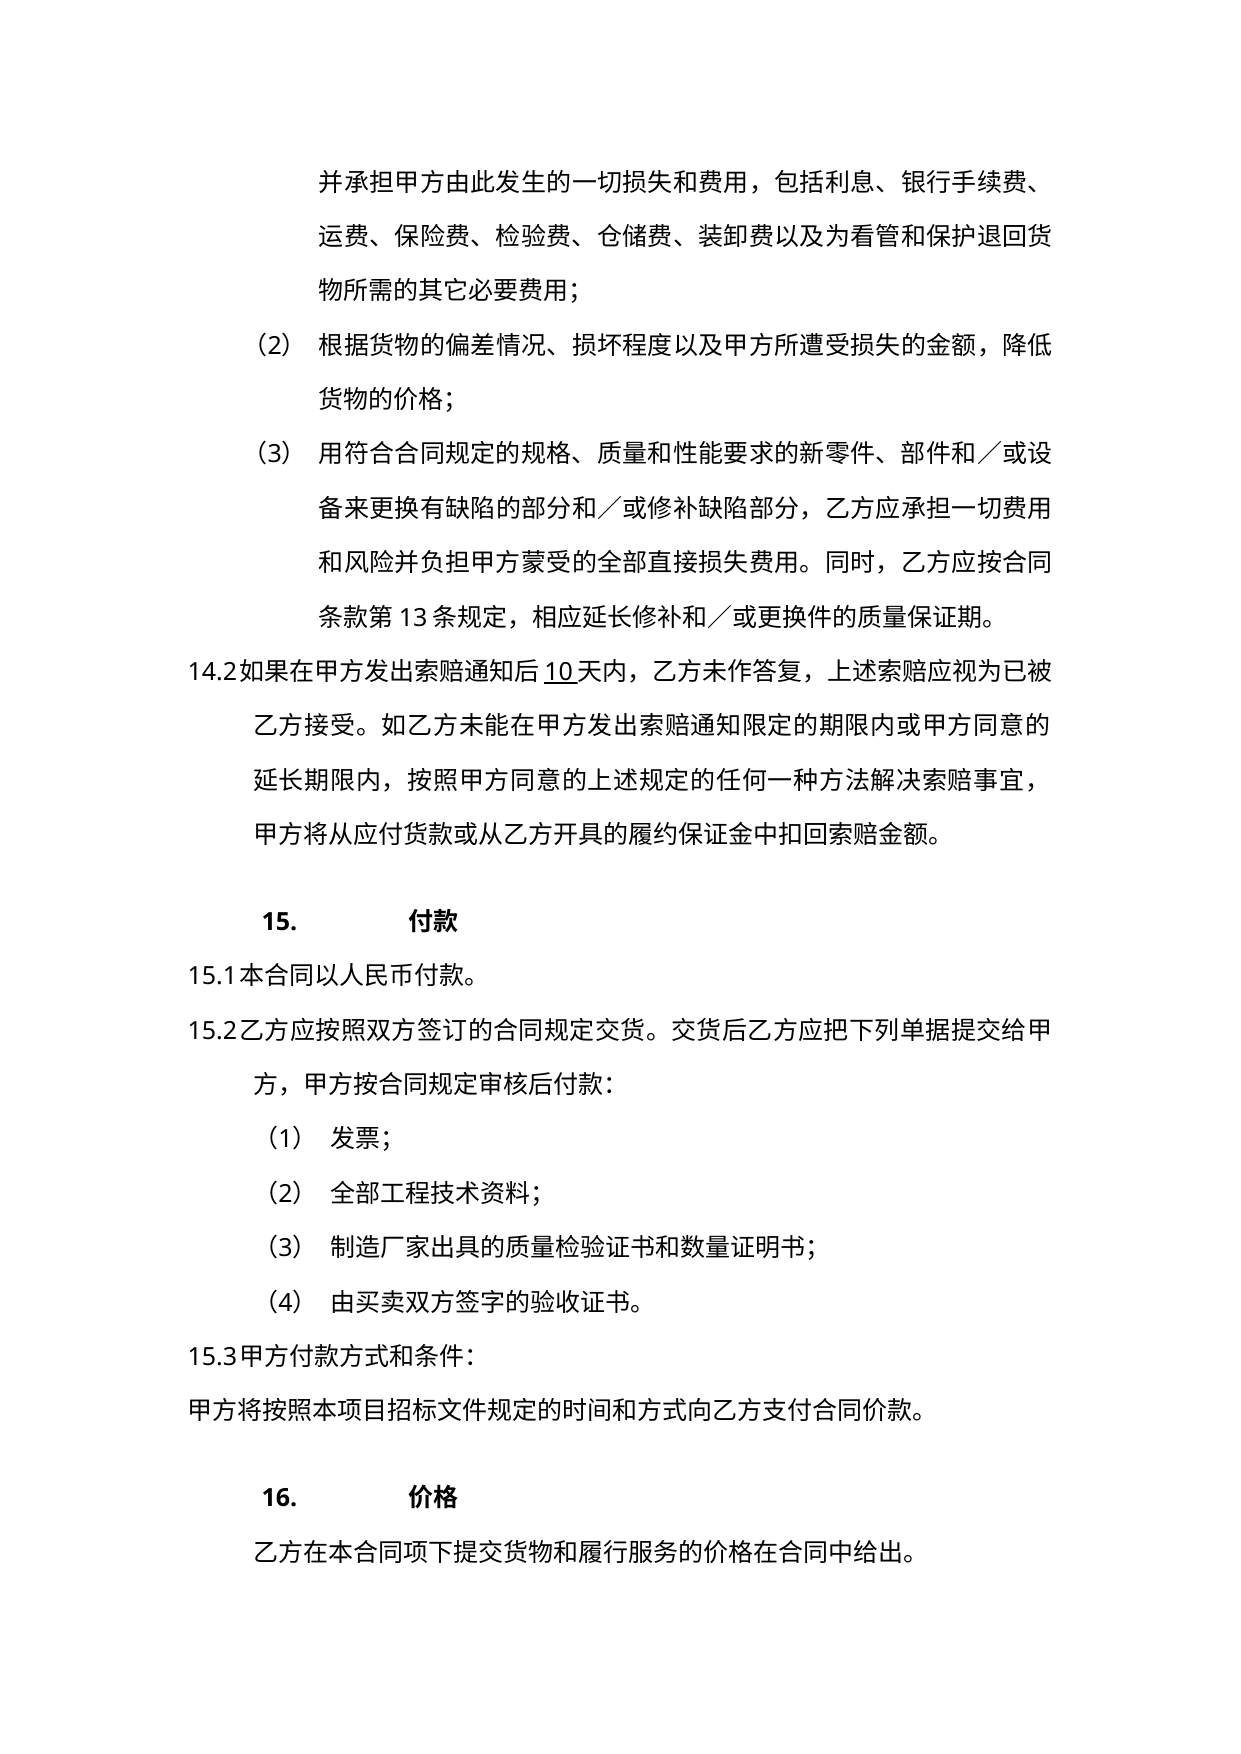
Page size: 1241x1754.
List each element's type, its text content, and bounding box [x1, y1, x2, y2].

list 付款 [261, 901, 1053, 938]
list 甲方付款方式和条件： [187, 1336, 1053, 1373]
list 制造厂家出具的质量检验证书和数量证明书； [253, 1228, 1053, 1264]
text 甲方将按照本项目招标文件规定的时间和方式向乙方支付合同价款。 [187, 1391, 1053, 1427]
list 本合同以人民币付款。 [187, 956, 1053, 992]
text 乙方在本合同项下提交货物和履行服务的价格在合同中给出。 [253, 1532, 1053, 1568]
list 由买卖双方签字的验收证书。 [253, 1282, 1053, 1318]
list 用符合合同规定的规格、质量和性能要求的新零件、部件和／或设备来更换有缺陷的部分和／或修补缺陷部分，乙方应承担一切费用和风险并负担甲方蒙受的全部直接损失费用。同时，乙方应按合同条款第13条规定，相应延长修补和／或更换件的质量保证期。 [242, 434, 1053, 633]
list 根据货物的偏差情况、损坏程度以及甲方所遭受损失的金额，降低货物的价格； [242, 325, 1053, 416]
list 如果在甲方发出索赔通知后10天内，乙方未作答复，上述索赔应视为已被乙方接受。如乙方未能在甲方发出索赔通知限定的期限内或甲方同意的延长期限内，按照甲方同意的上述规定的任何一种方法解决索赔事宜，甲方将从应付货款或从乙方开具的履约保证金中扣回索赔金额。 [187, 651, 1053, 851]
list 价格 [261, 1478, 1053, 1514]
list 全部工程技术资料； [253, 1173, 1053, 1209]
list 乙方应按照双方签订的合同规定交货。交货后乙方应把下列单据提交给甲方，甲方按合同规定审核后付款： [187, 1010, 1053, 1101]
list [242, 162, 1053, 307]
list 发票； [253, 1119, 1053, 1155]
